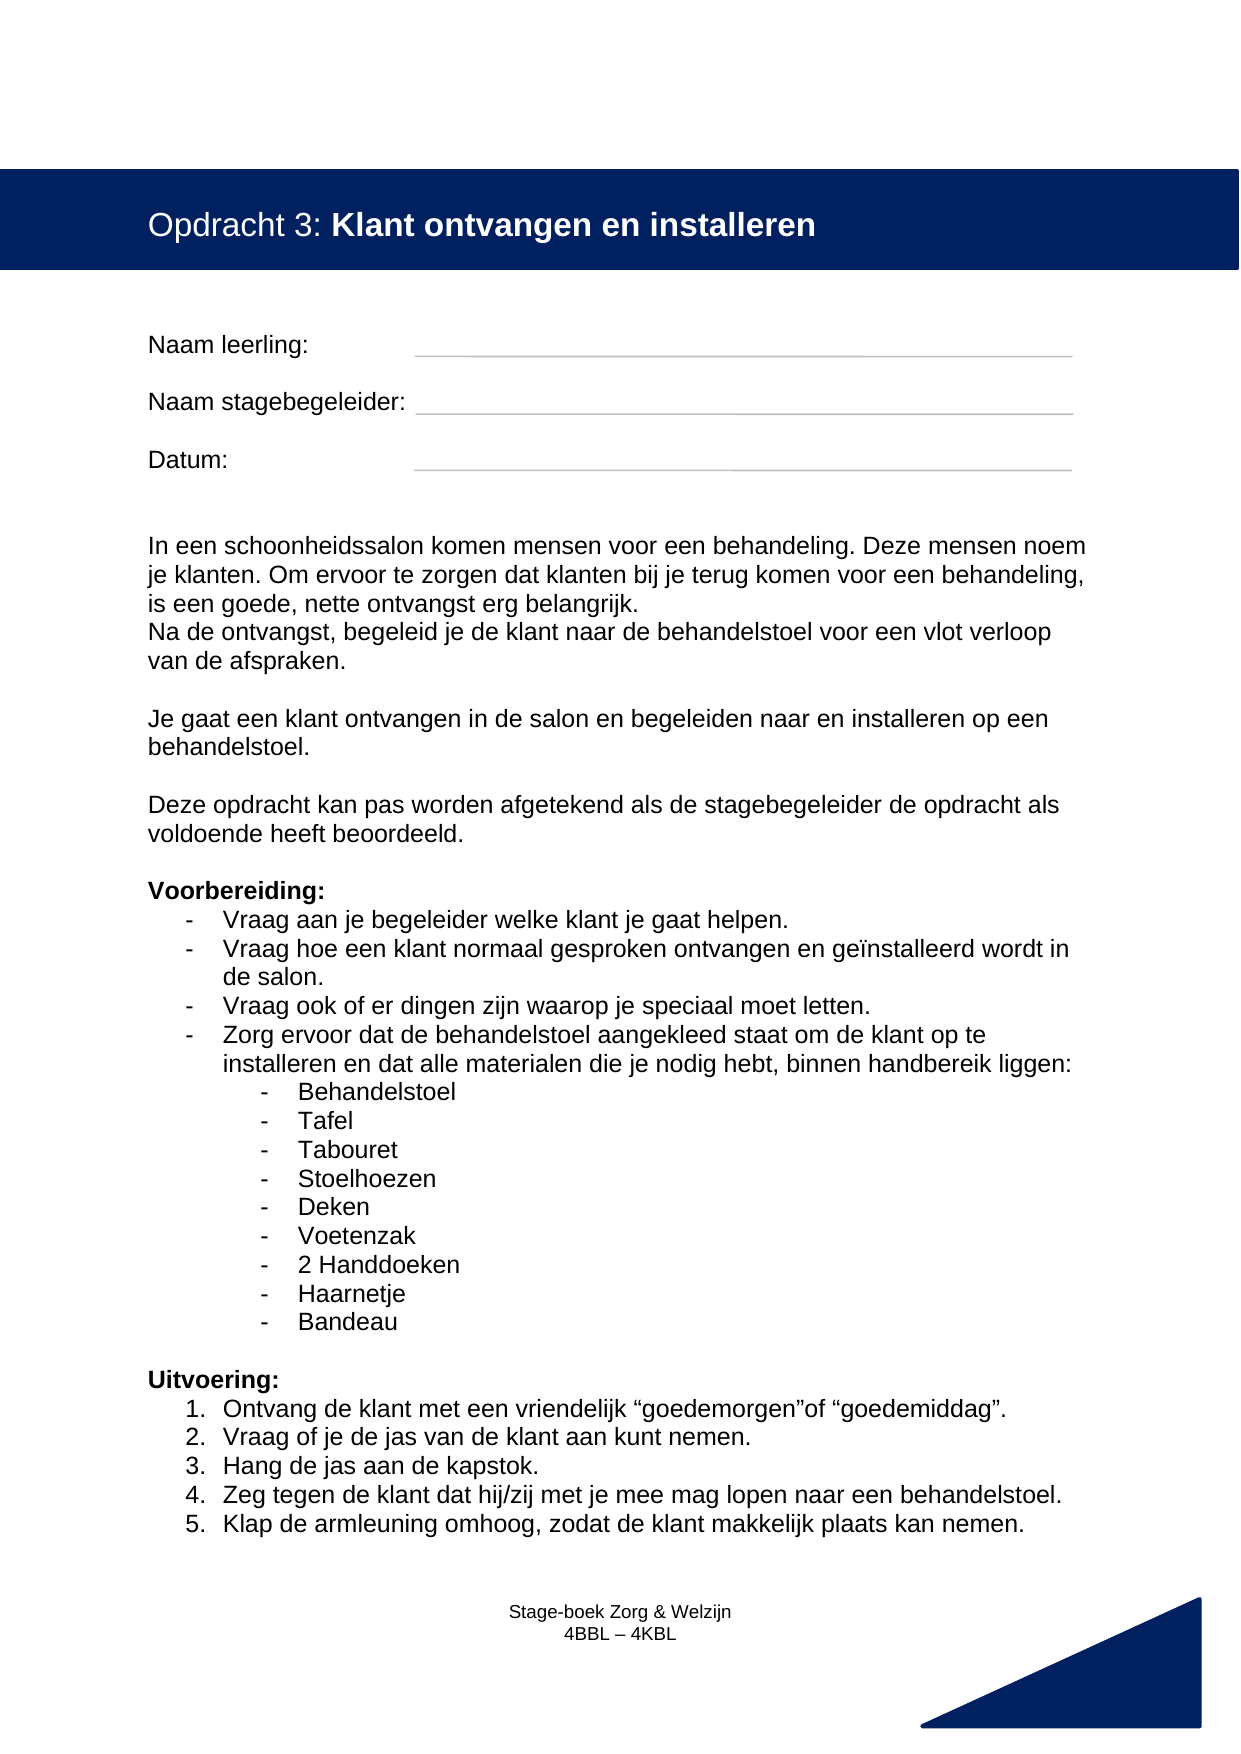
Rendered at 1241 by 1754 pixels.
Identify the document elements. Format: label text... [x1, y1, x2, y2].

text Na de ontvangst, begeleid je de klant naar de behandelstoel voor een vlot verloop van de afspraken. [148, 617, 1092, 675]
list Bandeau [260, 1307, 1092, 1336]
text In een schoonheidssalon komen mensen voor een behandeling. Deze mensen noem je klanten. Om ervoor te zorgen dat klanten bij je terug komen voor een behandeling, is een goede, nette ontvangst erg belangrijk. [148, 531, 1092, 617]
text Voorbereiding: [148, 876, 1092, 905]
list Zeg tegen de klant dat hij/zij met je mee mag lopen naar een behandelstoel. [185, 1480, 1092, 1509]
text Je gaat een klant ontvangen in de salon en begeleiden naar en installeren op een behandelstoel. [148, 704, 1092, 761]
list Haarnetje [260, 1279, 1092, 1307]
text Naam stagebegeleider: [148, 387, 1092, 416]
list Zorg ervoor dat de behandelstoel aangekleed staat om de klant op te installeren en dat alle materialen die je nodig hebt, binnen handbereik liggen: [185, 1020, 1092, 1077]
text Datum: [148, 445, 1092, 474]
list Vraag ook of er dingen zijn waarop je speciaal moet letten. [185, 991, 1092, 1020]
list Ontvang de klant met een vriendelijk “goedemorgen”of “goedemiddag”. [185, 1394, 1092, 1422]
list Stoelhoezen [260, 1164, 1092, 1192]
list Voetenzak [260, 1221, 1092, 1250]
text Uitvoering: [148, 1365, 1092, 1394]
list Hang de jas aan de kapstok. [185, 1451, 1092, 1480]
list Vraag aan je begeleider welke klant je gaat helpen. [185, 905, 1092, 934]
text Deze opdracht kan pas worden afgetekend als de stagebegeleider de opdracht als voldoende heeft beoordeeld. [148, 790, 1092, 847]
list 2 Handdoeken [260, 1250, 1092, 1279]
list Tafel [260, 1106, 1092, 1135]
list Klap de armleuning omhoog, zodat de klant makkelijk plaats kan nemen. [185, 1509, 1092, 1537]
list Vraag hoe een klant normaal gesproken ontvangen en geïnstalleerd wordt in de salon. [185, 934, 1092, 991]
list Behandelstoel [260, 1077, 1092, 1106]
text Naam leerling: [148, 330, 1092, 359]
text Opdracht 3: Klant ontvangen en installeren [148, 205, 1092, 244]
list Deken [260, 1192, 1092, 1221]
list Tabouret [260, 1135, 1092, 1164]
list Vraag of je de jas van de klant aan kunt nemen. [185, 1422, 1092, 1451]
